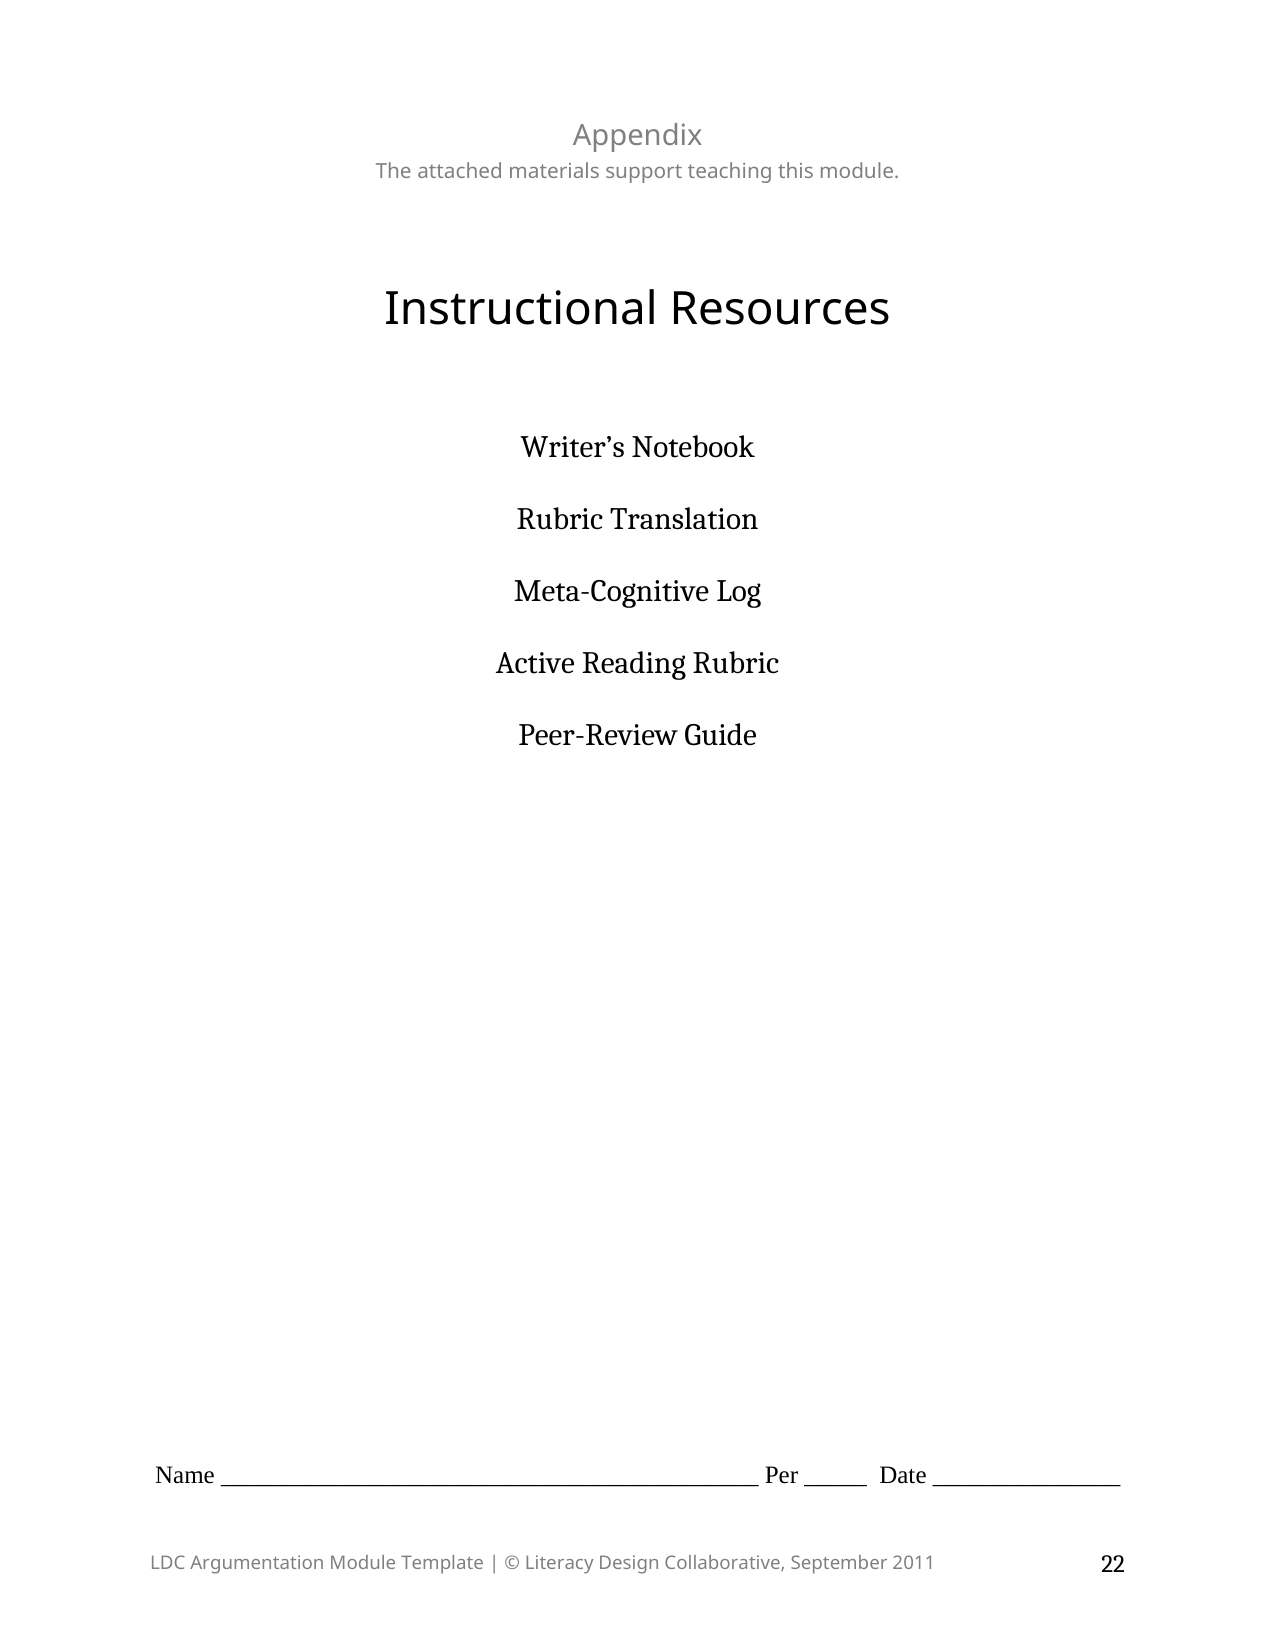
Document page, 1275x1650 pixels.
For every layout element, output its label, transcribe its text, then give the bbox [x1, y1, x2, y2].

text The attached materials support teaching this module. [150, 156, 1125, 185]
text Peer-Review Guide [150, 717, 1125, 753]
text Meta-Cognitive Log [150, 573, 1125, 609]
text Active Reading Rubric [150, 645, 1125, 681]
text Name ___________________________________________ Per _____ Date _______________ [150, 1461, 1125, 1489]
text Rubric Translation [150, 502, 1125, 537]
text Instructional Resources [150, 276, 1125, 338]
text Writer’s Notebook [150, 430, 1125, 466]
subtitle Appendix [150, 114, 1125, 154]
